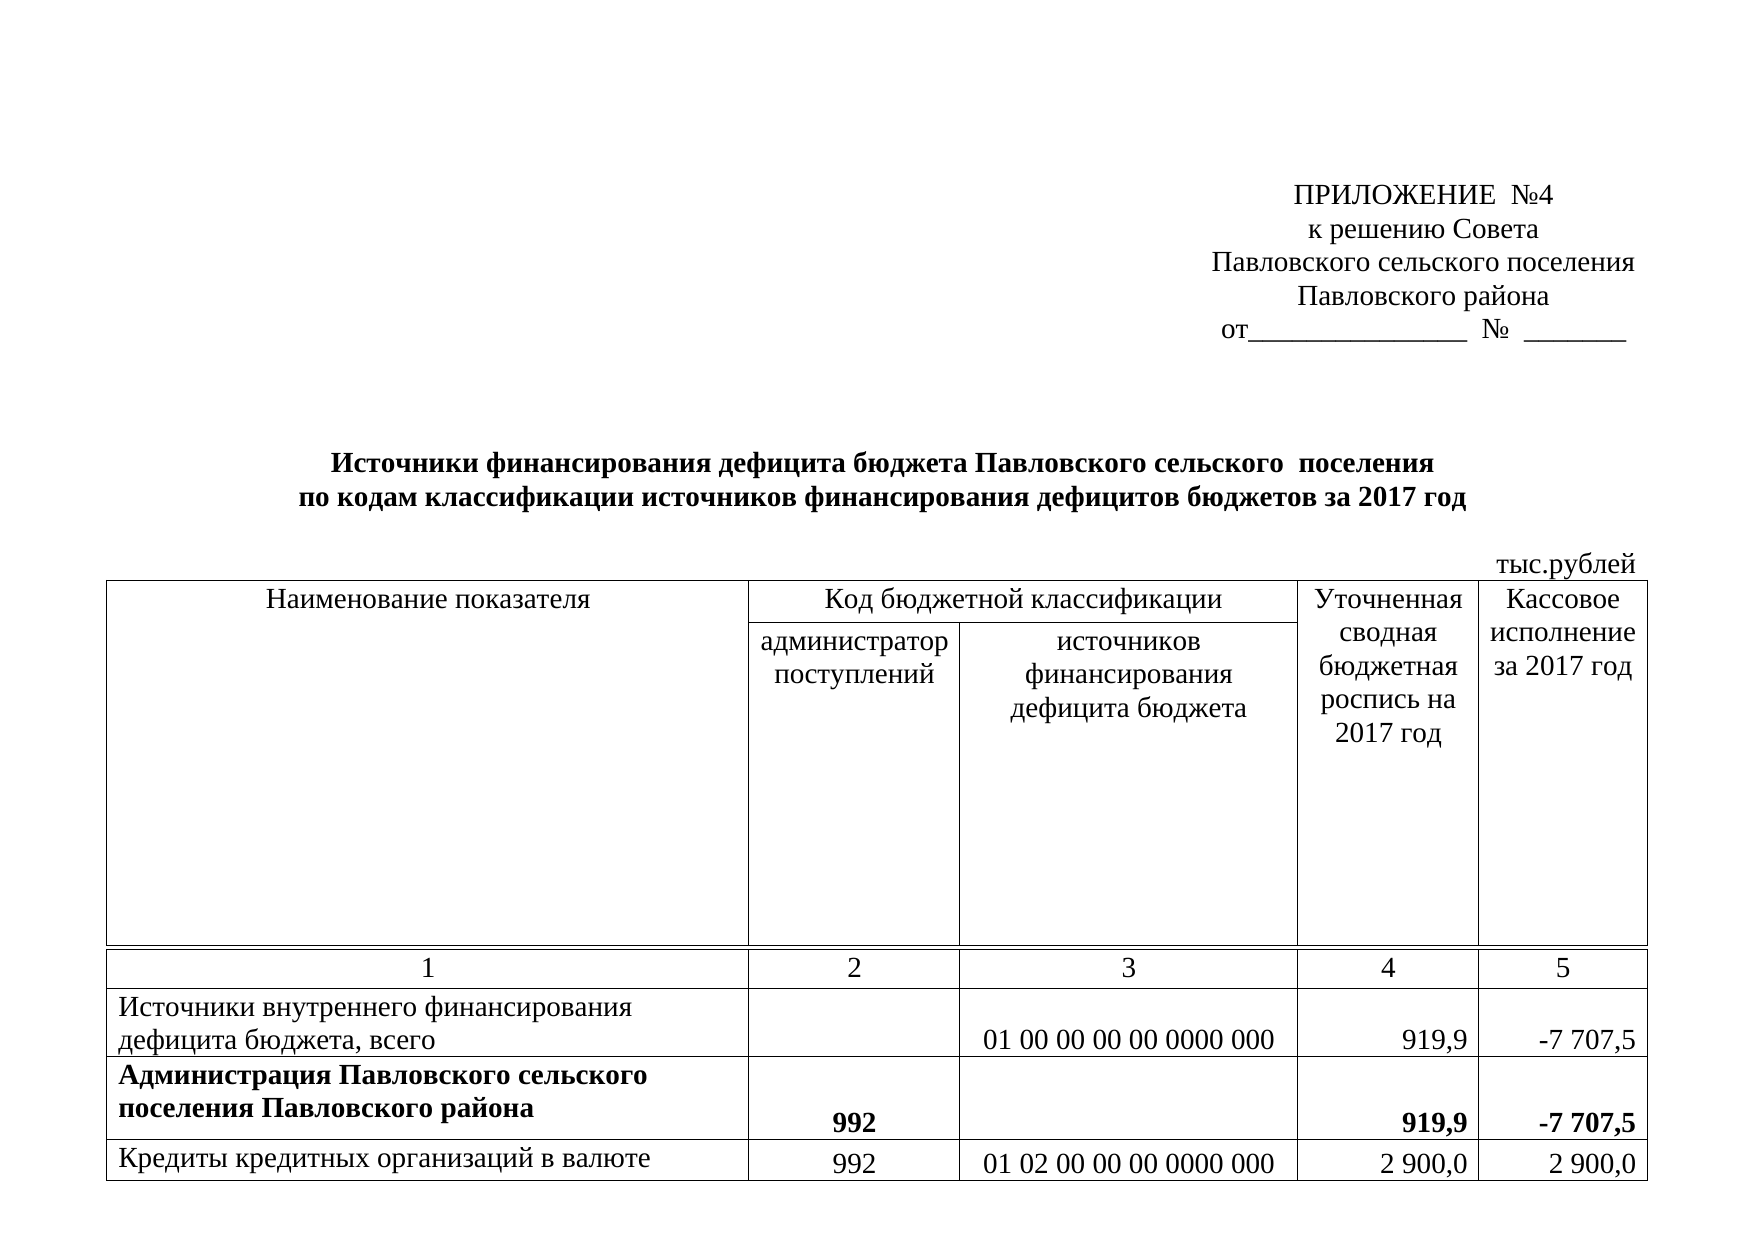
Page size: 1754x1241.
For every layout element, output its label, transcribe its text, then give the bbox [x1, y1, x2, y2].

table_cell -7 707,5 [1479, 989, 1647, 1056]
text к решению Совета [1181, 211, 1636, 244]
table_cell 919,9 [1298, 1057, 1478, 1139]
table_cell 992 [749, 1140, 959, 1180]
table_cell 2 900,0 [1298, 1140, 1478, 1180]
table_header Код бюджетной классификации [749, 581, 1297, 622]
table_header 5 [1479, 950, 1647, 988]
table_header Наименование показателя [107, 581, 748, 945]
table_cell администратор поступлений [749, 623, 959, 945]
table_cell [960, 1057, 1297, 1139]
table_header Кассовое исполнение за 2017 год [1479, 581, 1647, 945]
table_header 3 [960, 950, 1297, 988]
table_header 2 [749, 950, 959, 988]
text тыс.рублей [118, 546, 1636, 580]
table_cell Источники внутреннего финансирования дефицита бюджета, всего [107, 989, 748, 1056]
text от_______________ № _______ [1181, 311, 1636, 345]
table_header 4 [1298, 950, 1478, 988]
table_cell источников финансирования дефицита бюджета [960, 623, 1297, 945]
table_cell 01 02 00 00 00 0000 000 [960, 1140, 1297, 1180]
table_cell -7 707,5 [1479, 1057, 1647, 1139]
text ПРИЛОЖЕНИЕ №4 [1181, 177, 1636, 211]
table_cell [107, 1140, 748, 1180]
table_cell 01 00 00 00 00 0000 000 [960, 989, 1297, 1056]
text Павловского района [1181, 278, 1636, 311]
table_cell 992 [749, 1057, 959, 1139]
text Источники финансирования дефицита бюджета Павловского сельского поселения [129, 446, 1636, 479]
table_cell Администрация Павловского сельского поселения Павловского района [107, 1057, 748, 1139]
table_cell 919,9 [1298, 989, 1478, 1056]
text по кодам классификации источников финансирования дефицитов бюджетов за 2017 год [129, 479, 1636, 513]
table_cell [749, 989, 959, 1056]
table_header Уточненная сводная бюджетная роспись на 2017 год [1298, 581, 1478, 945]
text Павловского сельского поселения [1181, 244, 1636, 278]
table_header 1 [107, 950, 748, 988]
table_cell 2 900,0 [1479, 1140, 1647, 1180]
